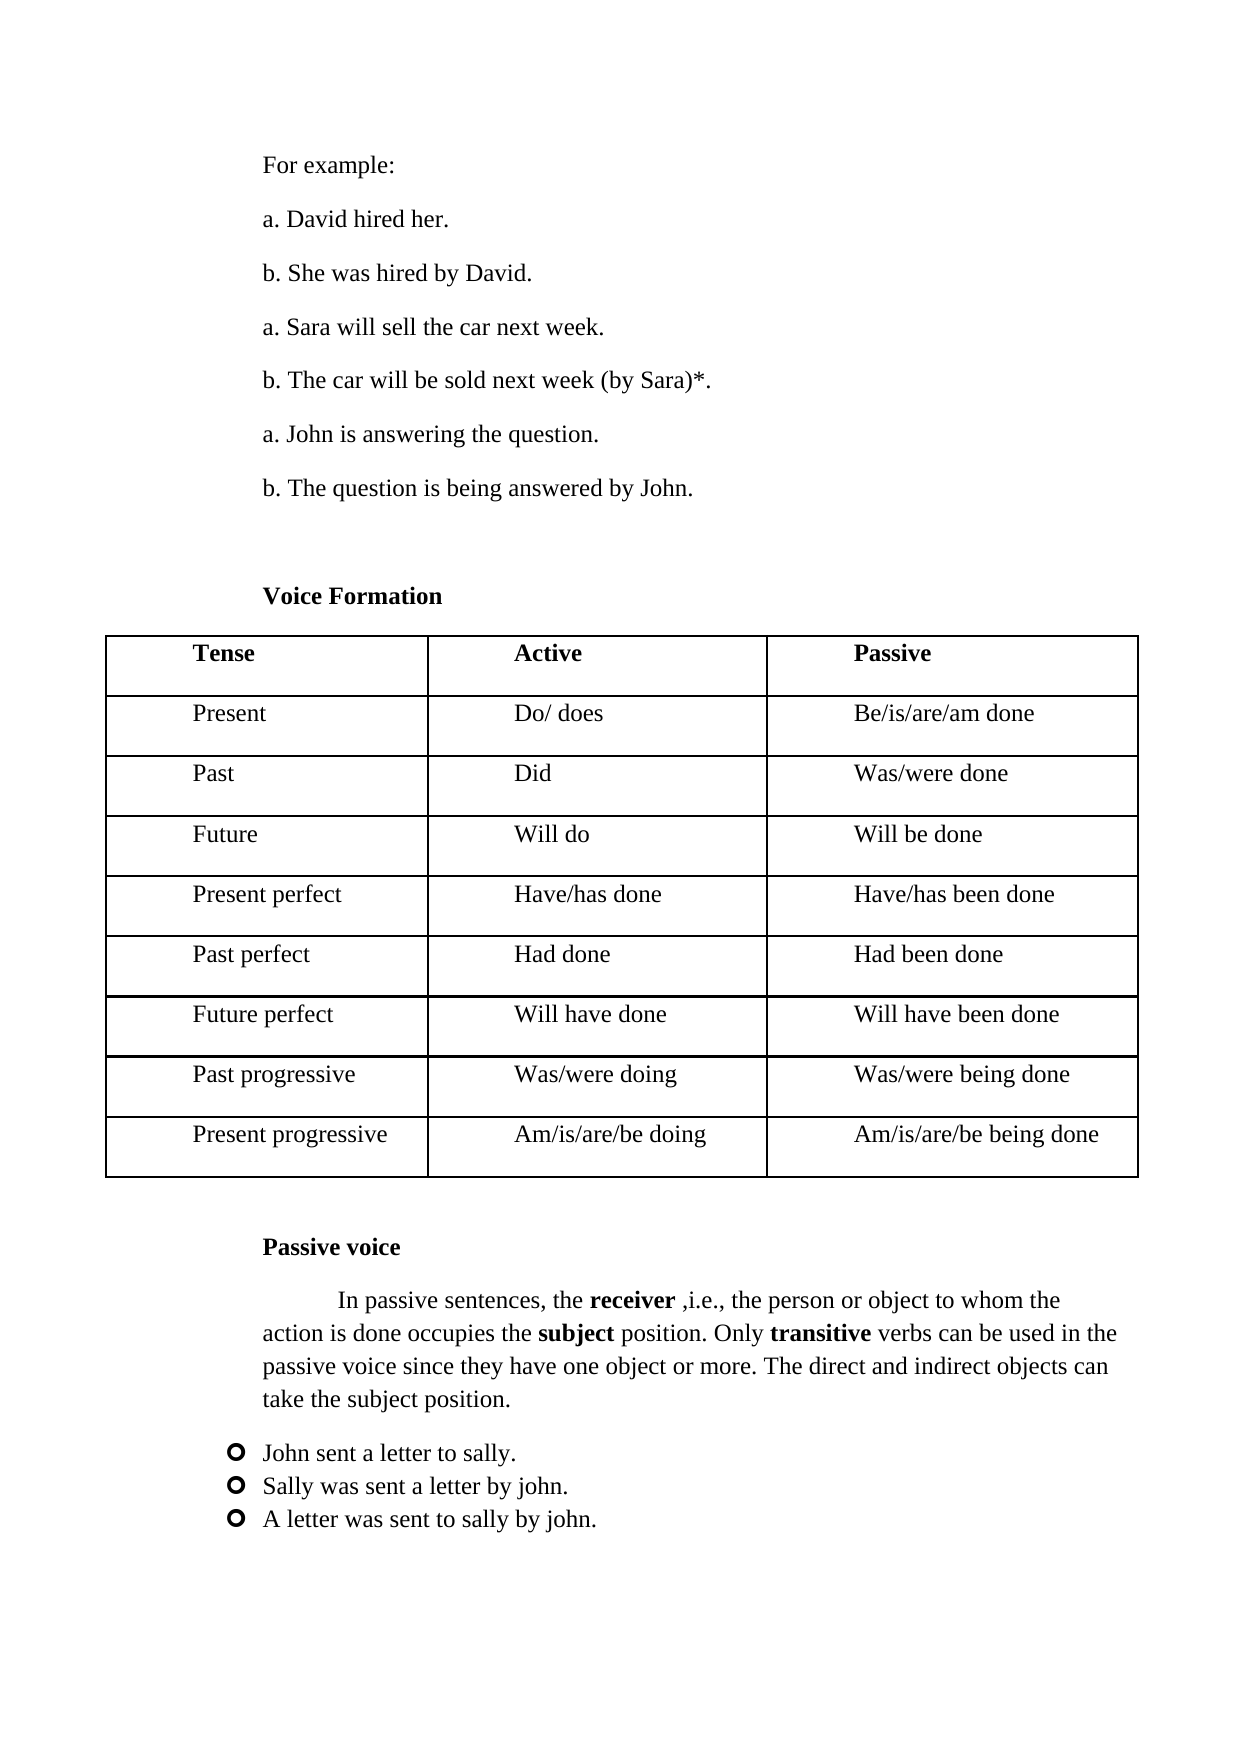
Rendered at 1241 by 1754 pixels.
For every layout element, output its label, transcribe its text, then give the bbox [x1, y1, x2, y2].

text b. She was hired by David. [262, 258, 1122, 286]
list A letter was sent to sally by john. [225, 1504, 1122, 1533]
table_cell Past perfect [107, 937, 427, 995]
table_cell Am/is/are/be being done [768, 1118, 1137, 1176]
table_cell Be/is/are/am done [768, 697, 1137, 755]
table_cell Had been done [768, 937, 1137, 995]
text In passive sentences, the receiver ,i.e., the person or object to whom the action is done occupies the subject position. Only transitive verbs can be used in the passive voice since they have one object or more. The direct and indirect objects can take the subject position. [262, 1285, 1122, 1413]
text Passive voice [262, 1232, 1122, 1260]
table_cell Past progressive [107, 1058, 427, 1116]
text b. The car will be sold next week (by Sara)*. [262, 365, 1122, 394]
table_header Passive [768, 637, 1137, 695]
text For example: [262, 150, 1122, 179]
table_cell Will do [429, 817, 766, 875]
text a. David hired her. [262, 204, 1122, 233]
table_header Tense [107, 637, 427, 695]
table_cell Will be done [768, 817, 1137, 875]
table_cell Am/is/are/be doing [429, 1118, 766, 1176]
table_cell Present perfect [107, 877, 427, 935]
table_cell Present [107, 697, 427, 755]
table_cell Was/were doing [429, 1058, 766, 1116]
table_cell Present progressive [107, 1118, 427, 1176]
table_cell Was/were done [768, 757, 1137, 815]
text a. John is answering the question. [262, 419, 1122, 448]
table_cell Have/has been done [768, 877, 1137, 935]
table_cell Past [107, 757, 427, 815]
text a. Sara will sell the car next week. [262, 312, 1122, 340]
table_cell Did [429, 757, 766, 815]
table_cell Had done [429, 937, 766, 995]
table_cell Was/were being done [768, 1058, 1137, 1116]
table_cell Have/has done [429, 877, 766, 935]
table_cell Will have done [429, 998, 766, 1055]
table_cell Future [107, 817, 427, 875]
table_cell Do/ does [429, 697, 766, 755]
list Sally was sent a letter by john. [225, 1471, 1122, 1500]
table_header Active [429, 637, 766, 695]
table_cell Will have been done [768, 998, 1137, 1055]
text Voice Formation [262, 581, 1122, 609]
text b. The question is being answered by John. [262, 473, 1122, 502]
list John sent a letter to sally. [225, 1438, 1122, 1467]
table_cell Future perfect [107, 998, 427, 1055]
